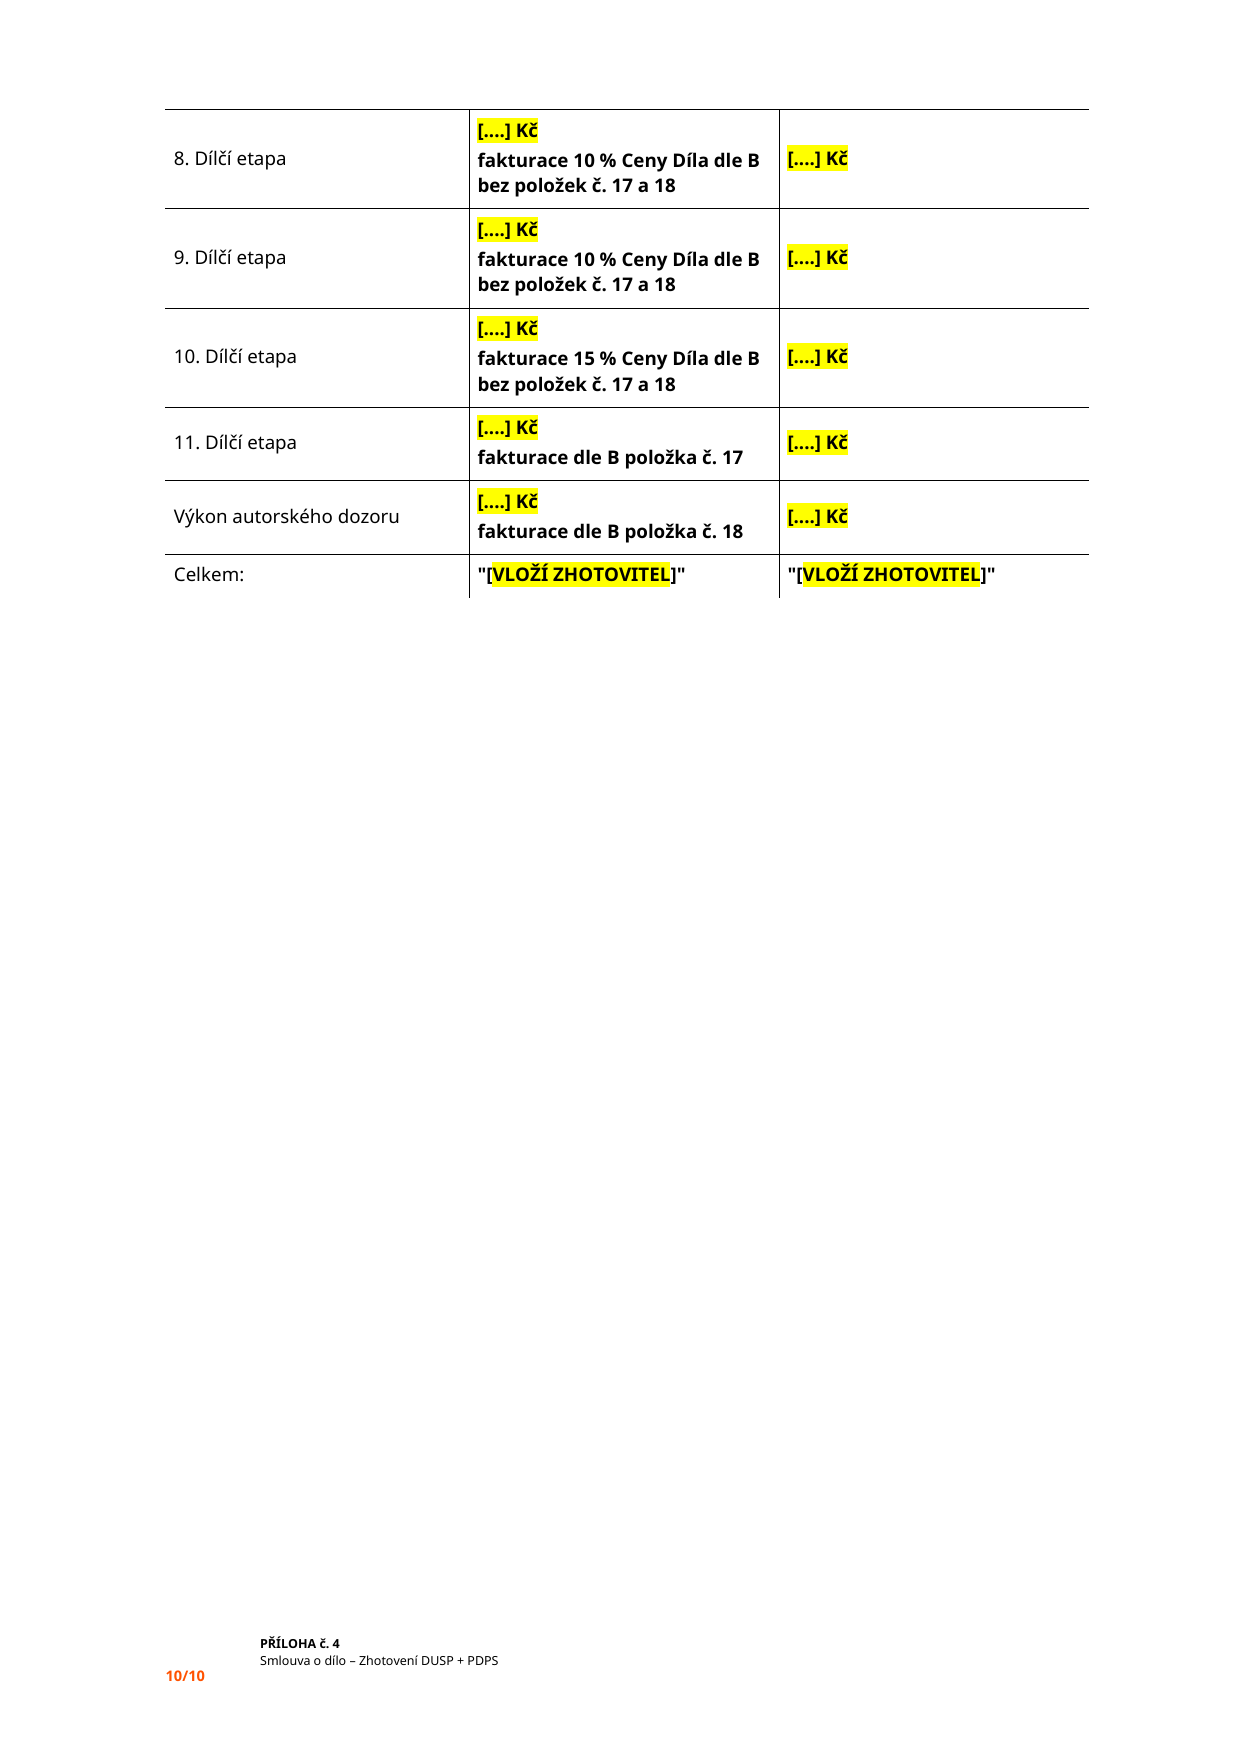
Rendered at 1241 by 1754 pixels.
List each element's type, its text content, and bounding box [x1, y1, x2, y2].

table_cell [....] Kč fakturace dle B položka č. 17 [470, 408, 779, 480]
table_cell Celkem: [165, 555, 469, 597]
table_cell "[VLOŽÍ ZHOTOVITEL]" [780, 555, 1089, 597]
table_cell [....] Kč [780, 408, 1089, 480]
table_cell [....] Kč [780, 309, 1089, 406]
table_cell Výkon autorského dozoru [165, 481, 469, 553]
table_cell [....] Kč fakturace 15 % Ceny Díla dle B bez položek č. 17 a 18 [470, 309, 779, 406]
table_cell 10. Dílčí etapa [165, 309, 469, 406]
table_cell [470, 110, 779, 208]
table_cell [470, 209, 779, 307]
table_cell [....] Kč [780, 209, 1089, 307]
table_cell "[VLOŽÍ ZHOTOVITEL]" [470, 555, 779, 597]
table_cell [....] Kč [780, 110, 1089, 208]
table_cell [....] Kč fakturace dle B položka č. 18 [470, 481, 779, 553]
table_cell 9. Dílčí etapa [165, 209, 469, 307]
table_cell 8. Dílčí etapa [165, 110, 469, 208]
table_cell 11. Dílčí etapa [165, 408, 469, 480]
table_cell [....] Kč [780, 481, 1089, 553]
